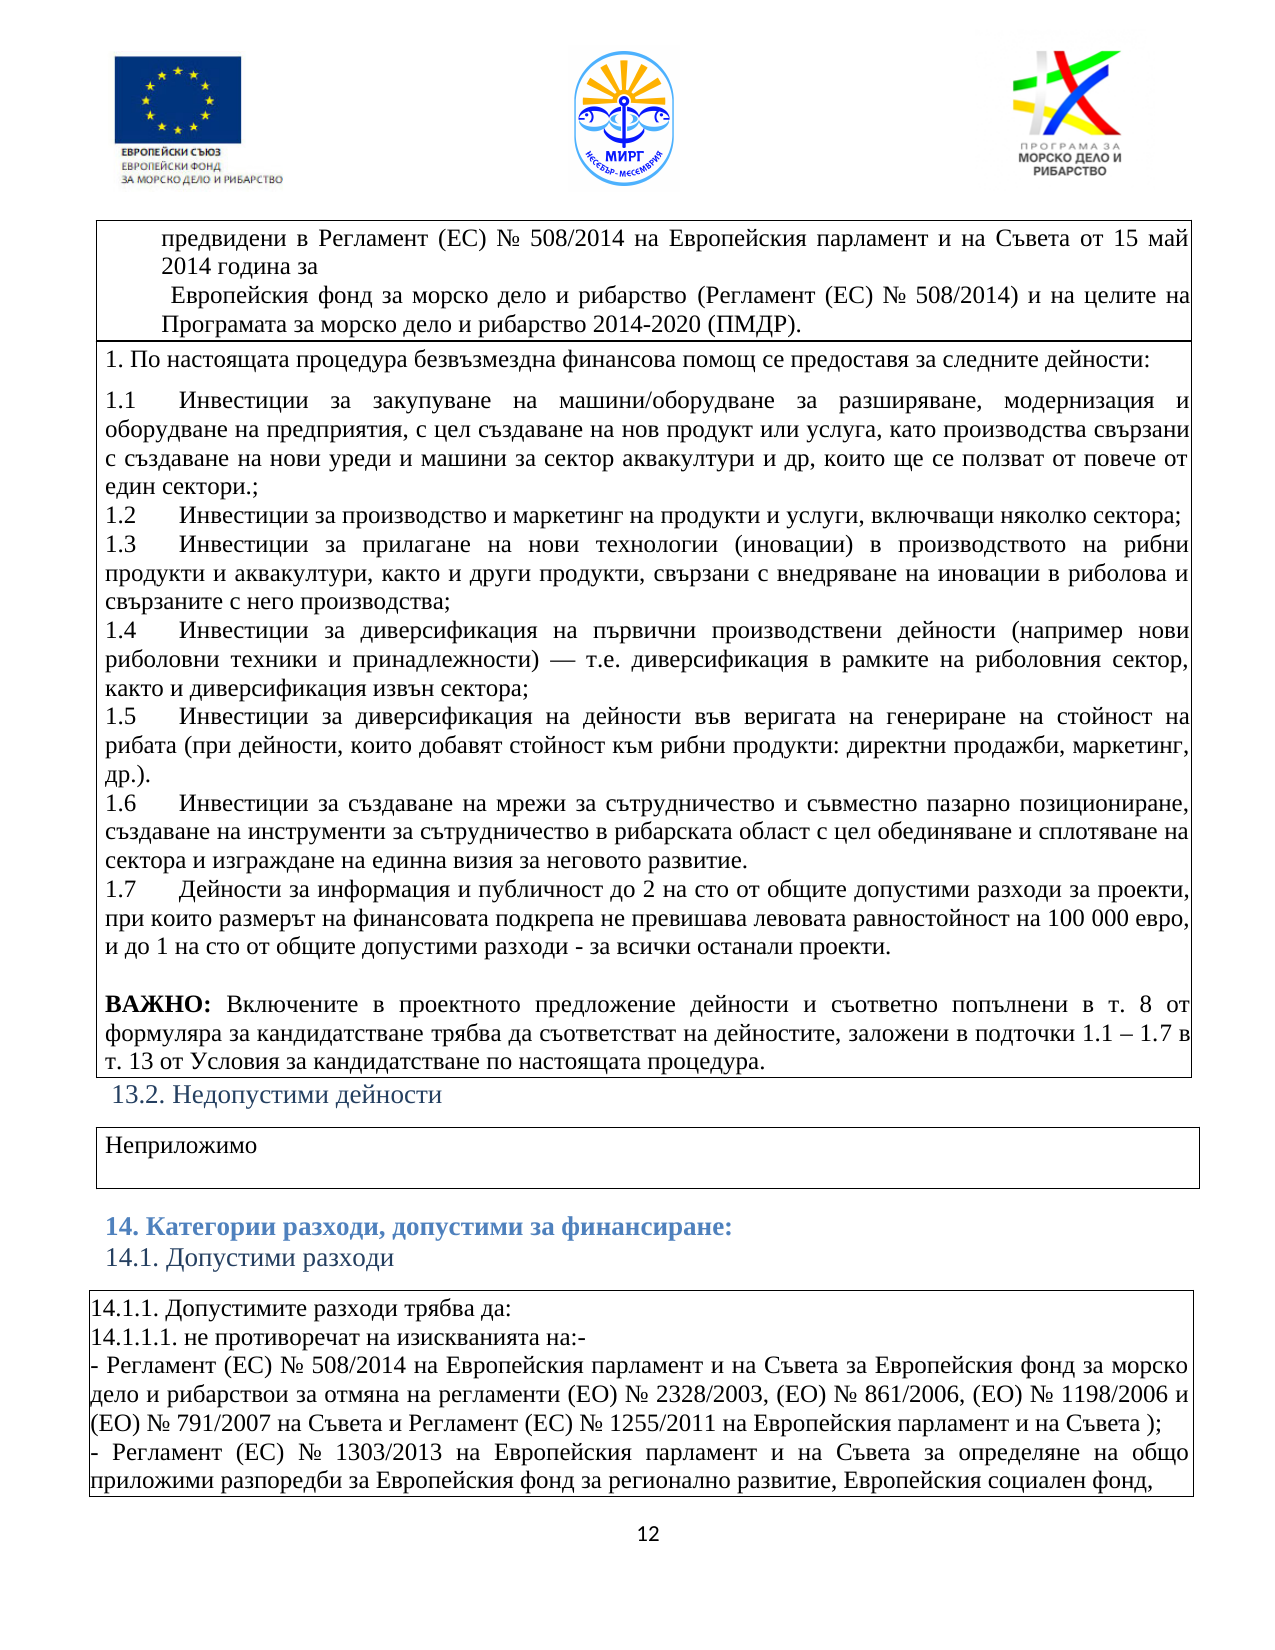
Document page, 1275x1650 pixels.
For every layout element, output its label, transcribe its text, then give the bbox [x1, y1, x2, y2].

text 1.5 Инвестиции за диверсификация на дейности във веригата на генериране на стойност на рибата (при дейности, които добавят стойност към рибни продукти: директни продажби, маркетинг, др.). [105, 701, 1191, 788]
text 1.6 Инвестиции за създаване на мрежи за сътрудничество и съвместно пазарно позициониране, създаване на инструменти за сътрудничество в рибарската област с цел обединяване и сплотяване на сектора и изграждане на единна визия за неговото развитие. [105, 788, 1191, 874]
text ВАЖНО: Включените в проектното предложение дейности и съответно попълнени в т. 8 от формуляра за кандидатстване трябва да съответстват на дейностите, заложени в подточки 1.1 – 1.7 в т. 13 от Условия за кандидатстване по настоящата процедура. [97, 988, 1191, 1077]
list 1. По настоящата процедура безвъзмездна финансова помощ се предоставя за следните дейности: [97, 342, 1191, 373]
subtitle 13.2. Недопустими дейности [105, 1078, 1191, 1109]
list - Регламент (ЕС) № 1303/2013 на Европейския парламент и на Съвета за определяне на общо приложими разпоредби за Европейския фонд за регионално развитие, Европейския социален фонд, [90, 1433, 1193, 1496]
list 14.1.1.1. не противоречат на изискванията на:- [90, 1318, 1193, 1347]
list - Регламент (ЕС) № 508/2014 на Европейския парламент и на Съвета за Европейския фонд за морско дело и рибарствои за отмяна на регламенти (ЕО) № 2328/2003, (ЕО) № 861/2006, (ЕО) № 1198/2006 и (ЕО) № 791/2007 на Съвета и Регламент (ЕС) № 1255/2011 на Европейския парламент и на Съвета ); [90, 1347, 1193, 1433]
picture [975, 29, 1155, 192]
text 1.2 Инвестиции за производство и маркетинг на продукти и услуги, включващи няколко сектора; [105, 500, 1191, 529]
text 1.4 Инвестиции за диверсификация на първични производствени дейности (например нови риболовни техники и принадлежности) — т.е. диверсификация в рамките на риболовния сектор, както и диверсификация извън сектора; [105, 615, 1191, 701]
text 1.3 Инвестиции за прилагане на нови технологии (иновации) в производството на рибни продукти и аквакултури, както и други продукти, свързани с внедряване на иновации в риболова и свързаните с него производства; [105, 529, 1191, 615]
picture [567, 45, 681, 192]
picture [105, 51, 284, 192]
list Европейския фонд за морско дело и рибарство (Регламент (ЕС) № 508/2014) и на целите на Програмата за морско дело и рибарство 2014-2020 (ПМДР). [97, 277, 1191, 340]
text Неприложимо [97, 1128, 1199, 1158]
list 14.1.1. Допустимите разходи трябва да: [90, 1291, 1193, 1318]
subtitle 14. Категории разходи, допустими за финансиране: [105, 1210, 1191, 1242]
text 1.7 Дейности за информация и публичност до 2 на сто от общите допустими разходи за проекти, при които размерът на финансовата подкрепа не превишава левовата равностойност на 100 000 евро, и до 1 на сто от общите допустими разходи - за всички останали проекти. [105, 874, 1191, 960]
subtitle 14.1. Допустими разходи [105, 1242, 1191, 1273]
text 1.1 Инвестиции за закупуване на машини/оборудване за разширяване, модернизация и оборудване на предприятия, с цел създаване на нов продукт или услуга, като производства свързани с създаване на нови уреди и машини за сектор аквакултури и др, които ще се ползват от повече от един сектори.; [97, 384, 1191, 500]
